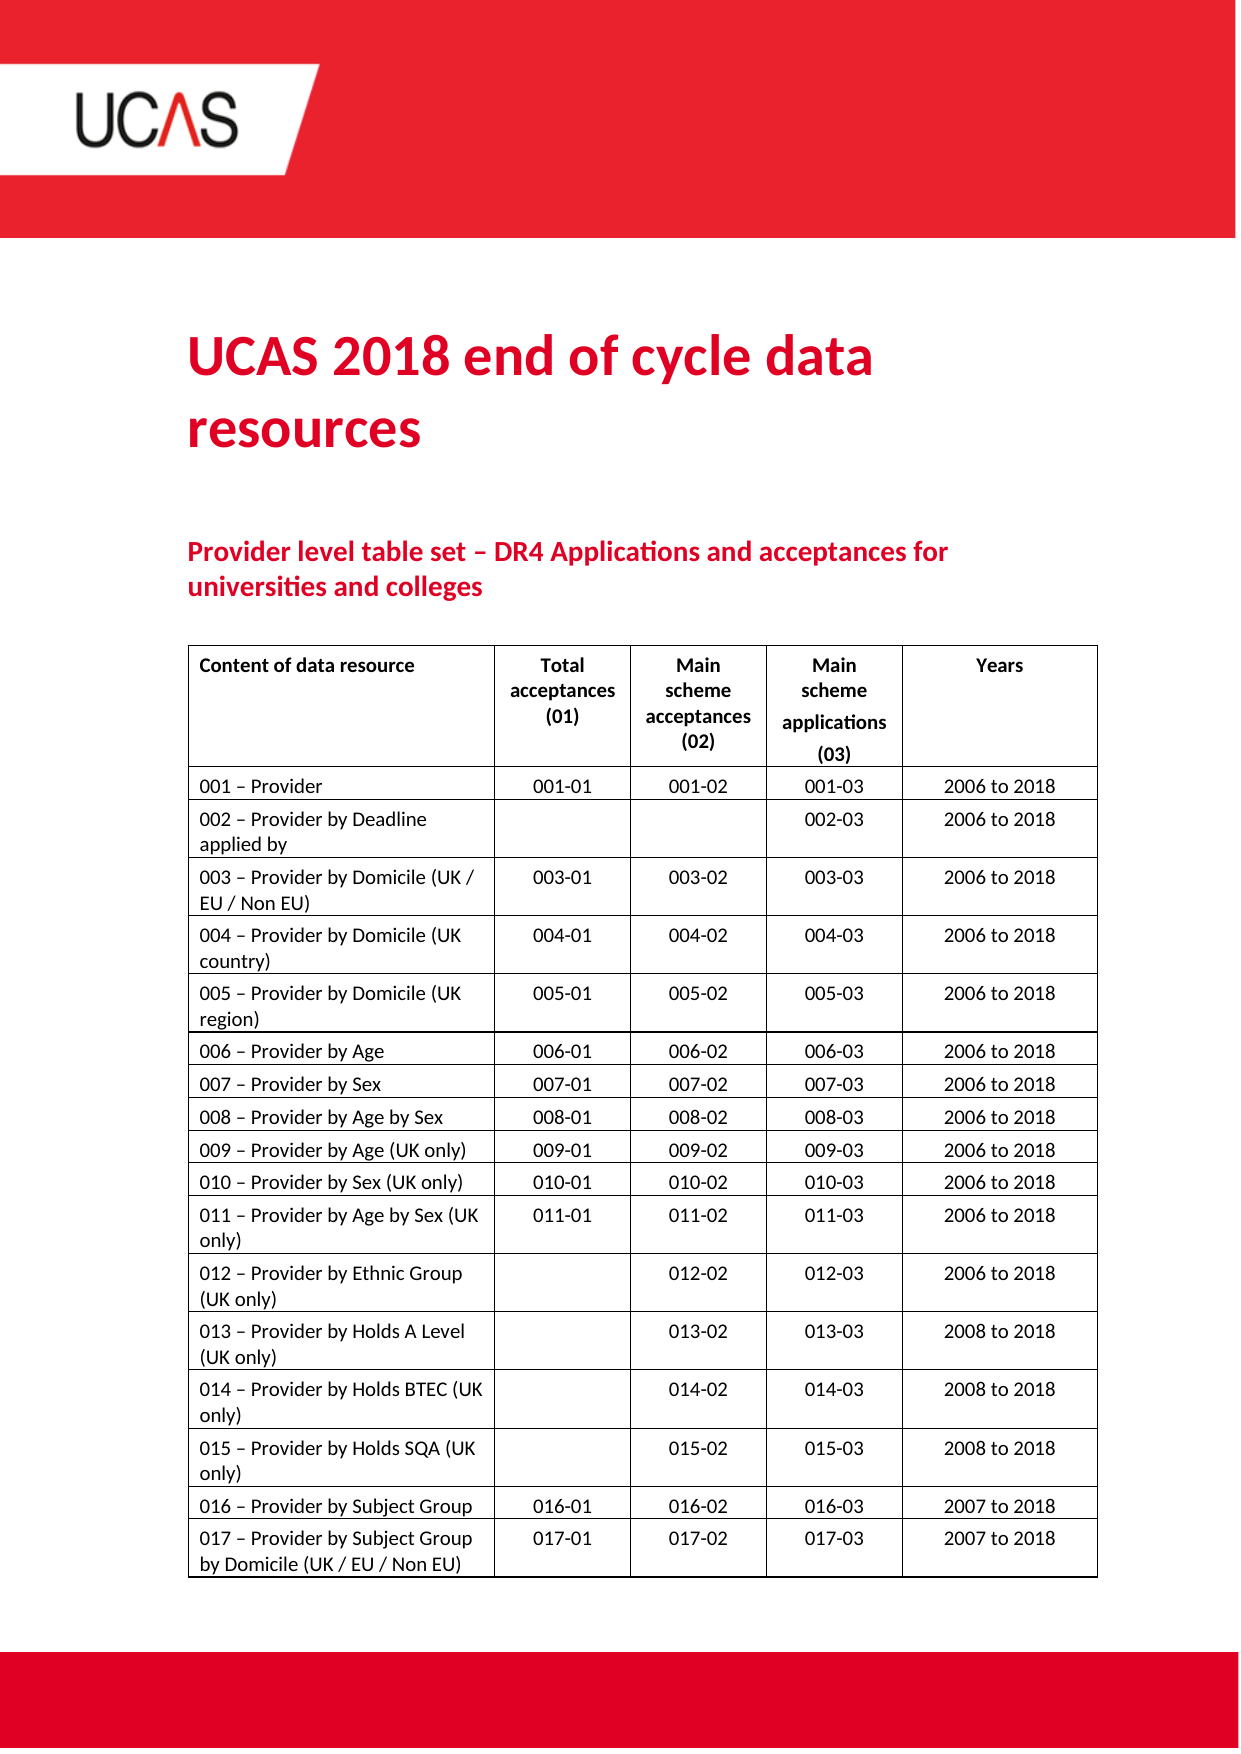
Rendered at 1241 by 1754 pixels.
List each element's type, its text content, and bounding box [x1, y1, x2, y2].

table_cell 2006 to 2018 [903, 1033, 1097, 1064]
table_cell 013 – Provider by Holds A Level (UK only) [189, 1312, 494, 1369]
table_cell 016-01 [495, 1487, 630, 1518]
table_cell 013-03 [767, 1312, 902, 1369]
table_cell 001-01 [495, 767, 630, 799]
table_cell [495, 1254, 630, 1311]
table_cell 011-01 [495, 1196, 630, 1253]
table_cell 011-03 [767, 1196, 902, 1253]
table_cell 2006 to 2018 [903, 858, 1097, 915]
table_cell 2006 to 2018 [903, 800, 1097, 857]
table_cell 011-02 [631, 1196, 766, 1253]
table_cell 002-03 [767, 800, 902, 857]
table_cell 008 – Provider by Age by Sex [189, 1098, 494, 1129]
table_cell 016 – Provider by Subject Group [189, 1487, 494, 1518]
table_cell 014-02 [631, 1370, 766, 1427]
table_cell 009 – Provider by Age (UK only) [189, 1131, 494, 1162]
table_cell 010 – Provider by Sex (UK only) [189, 1163, 494, 1195]
picture [0, 1652, 1238, 1748]
text UCAS 2018 end of cycle data resources [187, 319, 1053, 462]
table_cell 010-03 [767, 1163, 902, 1195]
table_cell 003 – Provider by Domicile (UK / EU / Non EU) [189, 858, 494, 915]
table_cell 015 – Provider by Holds SQA (UK only) [189, 1429, 494, 1486]
table_cell 007-01 [495, 1065, 630, 1097]
table_cell 009-02 [631, 1131, 766, 1162]
table_cell 012-03 [767, 1254, 902, 1311]
table_header Content of data resource [189, 646, 494, 766]
table_cell 001 – Provider [189, 767, 494, 799]
table_cell 2006 to 2018 [903, 1098, 1097, 1129]
table_cell 2008 to 2018 [903, 1429, 1097, 1486]
table_cell 017 – Provider by Subject Group by Domicile (UK / EU / Non EU) [189, 1519, 494, 1576]
table_cell 008-02 [631, 1098, 766, 1129]
table_cell 017-02 [631, 1519, 766, 1576]
table_cell 007-03 [767, 1065, 902, 1097]
table_cell 2006 to 2018 [903, 1196, 1097, 1253]
table_cell 007 – Provider by Sex [189, 1065, 494, 1097]
table_cell 2006 to 2018 [903, 974, 1097, 1031]
table_cell 008-01 [495, 1098, 630, 1129]
table_cell [495, 1370, 630, 1427]
table_cell 012-02 [631, 1254, 766, 1311]
table_cell 005 – Provider by Domicile (UK region) [189, 974, 494, 1031]
table_cell 014-03 [767, 1370, 902, 1427]
table_cell 2006 to 2018 [903, 1065, 1097, 1097]
table_cell 2006 to 2018 [903, 767, 1097, 799]
table_cell 003-01 [495, 858, 630, 915]
table_cell 006 – Provider by Age [189, 1033, 494, 1064]
table_cell 2006 to 2018 [903, 1254, 1097, 1311]
table_cell 004 – Provider by Domicile (UK country) [189, 916, 494, 973]
picture [0, 0, 1236, 238]
table_cell [495, 800, 630, 857]
table_cell 004-03 [767, 916, 902, 973]
table_cell 003-02 [631, 858, 766, 915]
table_cell 015-02 [631, 1429, 766, 1486]
table_cell [631, 800, 766, 857]
text Provider level table set – DR4 Applications and acceptances for universities and colleges [187, 533, 1053, 604]
table_cell 2007 to 2018 [903, 1487, 1097, 1518]
table_cell 2006 to 2018 [903, 916, 1097, 973]
table_cell 006-01 [495, 1033, 630, 1064]
table_cell 010-01 [495, 1163, 630, 1195]
table_cell 005-01 [495, 974, 630, 1031]
table_cell 006-02 [631, 1033, 766, 1064]
table_cell 014 – Provider by Holds BTEC (UK only) [189, 1370, 494, 1427]
table_cell [495, 1312, 630, 1369]
table_cell 011 – Provider by Age by Sex (UK only) [189, 1196, 494, 1253]
table_cell 003-03 [767, 858, 902, 915]
table_header Main scheme applications (03) [767, 646, 902, 766]
table_cell 012 – Provider by Ethnic Group (UK only) [189, 1254, 494, 1311]
table_cell 004-01 [495, 916, 630, 973]
table_cell 016-02 [631, 1487, 766, 1518]
table_cell 009-01 [495, 1131, 630, 1162]
table_cell 002 – Provider by Deadline applied by [189, 800, 494, 857]
table_cell 2008 to 2018 [903, 1370, 1097, 1427]
table_cell 009-03 [767, 1131, 902, 1162]
table_cell 017-03 [767, 1519, 902, 1576]
table_cell 007-02 [631, 1065, 766, 1097]
table_cell 2006 to 2018 [903, 1131, 1097, 1162]
table_cell 2008 to 2018 [903, 1312, 1097, 1369]
table_header Total acceptances (01) [495, 646, 630, 766]
table_cell 001-03 [767, 767, 902, 799]
table_cell 010-02 [631, 1163, 766, 1195]
table_cell [495, 1429, 630, 1486]
table_cell 017-01 [495, 1519, 630, 1576]
table_cell 004-02 [631, 916, 766, 973]
table_cell 016-03 [767, 1487, 902, 1518]
table_cell 008-03 [767, 1098, 902, 1129]
table_cell 006-03 [767, 1033, 902, 1064]
table_cell 015-03 [767, 1429, 902, 1486]
table_cell 001-02 [631, 767, 766, 799]
table_cell 005-03 [767, 974, 902, 1031]
table_cell 2007 to 2018 [903, 1519, 1097, 1576]
table_header Main scheme acceptances (02) [631, 646, 766, 766]
table_cell 2006 to 2018 [903, 1163, 1097, 1195]
table_header Years [903, 646, 1097, 766]
table_cell 013-02 [631, 1312, 766, 1369]
table_cell 005-02 [631, 974, 766, 1031]
